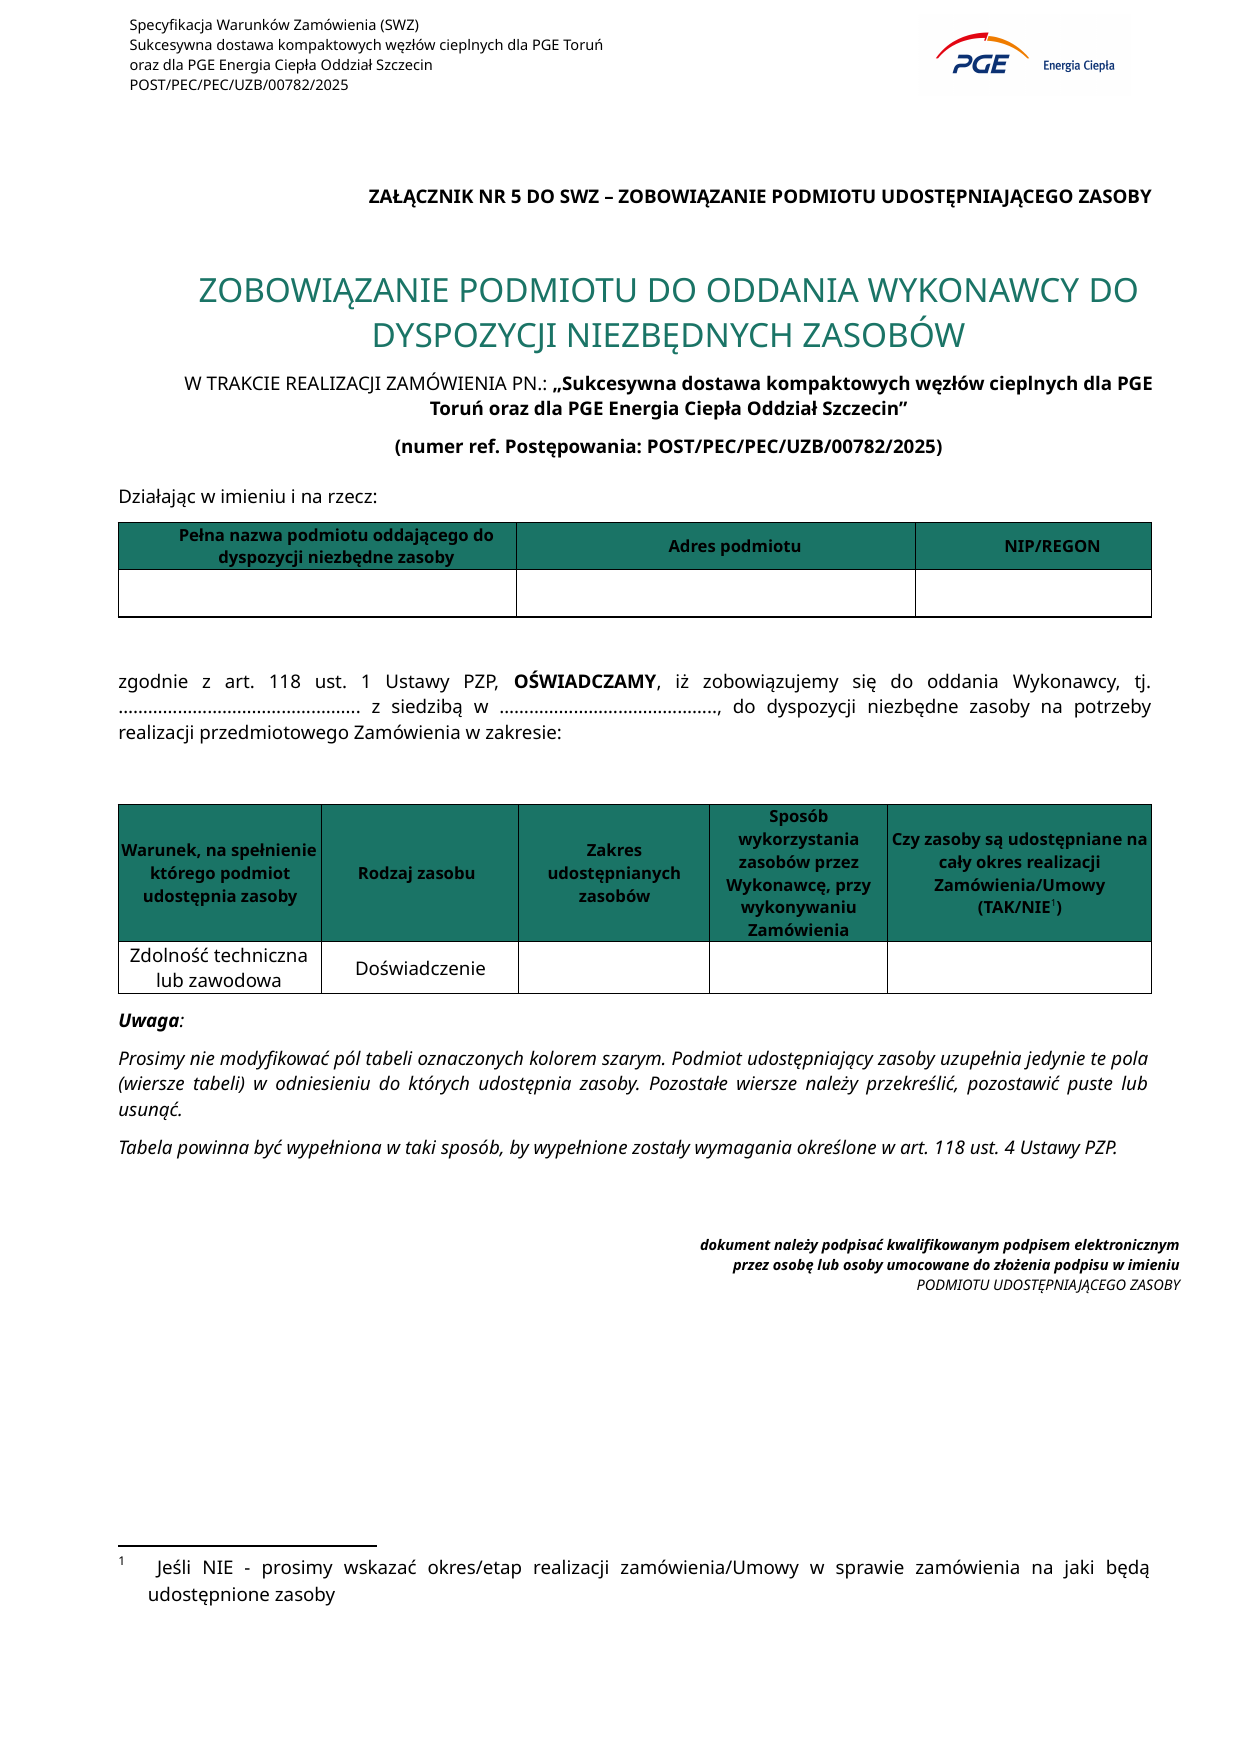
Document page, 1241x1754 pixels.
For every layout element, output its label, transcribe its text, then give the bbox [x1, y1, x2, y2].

subtitle przez osobę lub osoby umocowane do złożenia podpisu w imieniu [118, 1255, 1181, 1275]
subtitle Uwaga: [118, 1007, 1181, 1032]
table_header NIP/REGON [916, 523, 1151, 569]
table_header Sposób wykorzystania zasobów przez Wykonawcę, przy wykonywaniu Zamówienia [710, 805, 887, 941]
table_cell [710, 942, 887, 993]
table_cell [517, 570, 915, 616]
table_header Rodzaj zasobu [322, 805, 518, 941]
table_header Czy zasoby są udostępniane na cały okres realizacji Zamówienia/Umowy (TAK/NIE) [888, 805, 1151, 941]
subtitle (numer ref. Postępowania: POST/PEC/PEC/UZB/00782/2025) [156, 433, 1181, 459]
subtitle podmiotu udostępniającego zasoby [118, 1275, 1181, 1295]
subtitle Tabela powinna być wypełniona w taki sposób, by wypełnione zostały wymagania określone w art. 118 ust. 4 Ustawy PZP. [118, 1134, 1152, 1159]
table_cell Zdolność techniczna lub zawodowa [119, 942, 321, 993]
table_cell [916, 570, 1151, 616]
table_header Warunek, na spełnienie którego podmiot udostępnia zasoby [119, 805, 321, 941]
subtitle dokument należy podpisać kwalifikowanym podpisem elektronicznym [118, 1235, 1181, 1255]
picture [918, 14, 1131, 96]
subtitle w trakcie realizacji Zamówienia pn.: „Sukcesywna dostawa kompaktowych węzłów cieplnych dla PGE Toruń oraz dla PGE Energia Ciepła Oddział Szczecin” [156, 370, 1181, 421]
subtitle zgodnie z art. 118 ust. 1 Ustawy PZP, OŚWIADCZAMY, iż zobowiązujemy się do oddania Wykonawcy, tj. ………………………………….……... z siedzibą w …………………………………….., do dyspozycji niezbędne zasoby na potrzeby realizacji przedmiotowego Zamówienia w zakresie: [118, 668, 1152, 744]
table_header Adres podmiotu [517, 523, 915, 569]
subtitle ZOBOWIĄZANIE PODMIOTU DO ODDANIA WYKONAWCY DO DYSPOZYCJI NIEZBĘDNYCH ZASOBÓW [156, 266, 1181, 357]
table_cell [519, 942, 709, 993]
subtitle Działając w imieniu i na rzecz: [118, 484, 1181, 509]
table_cell [888, 942, 1151, 993]
table_cell Doświadczenie [322, 942, 518, 993]
text ZAŁĄCZNIK NR 5 DO SWZ – ZOBOWIĄZANIE PODMIOTU UDOSTĘPNIAJĄCEGO ZASOBY [118, 183, 1152, 209]
subtitle Prosimy nie modyfikować pól tabeli oznaczonych kolorem szarym. Podmiot udostępniający zasoby uzupełnia jedynie te pola (wiersze tabeli) w odniesieniu do których udostępnia zasoby. Pozostałe wiersze należy przekreślić, pozostawić puste lub usunąć. [118, 1045, 1152, 1121]
table_cell [119, 570, 516, 616]
table_header Zakres udostępnianych zasobów [519, 805, 709, 941]
table_header Pełna nazwa podmiotu oddającego do dyspozycji niezbędne zasoby [119, 523, 516, 569]
